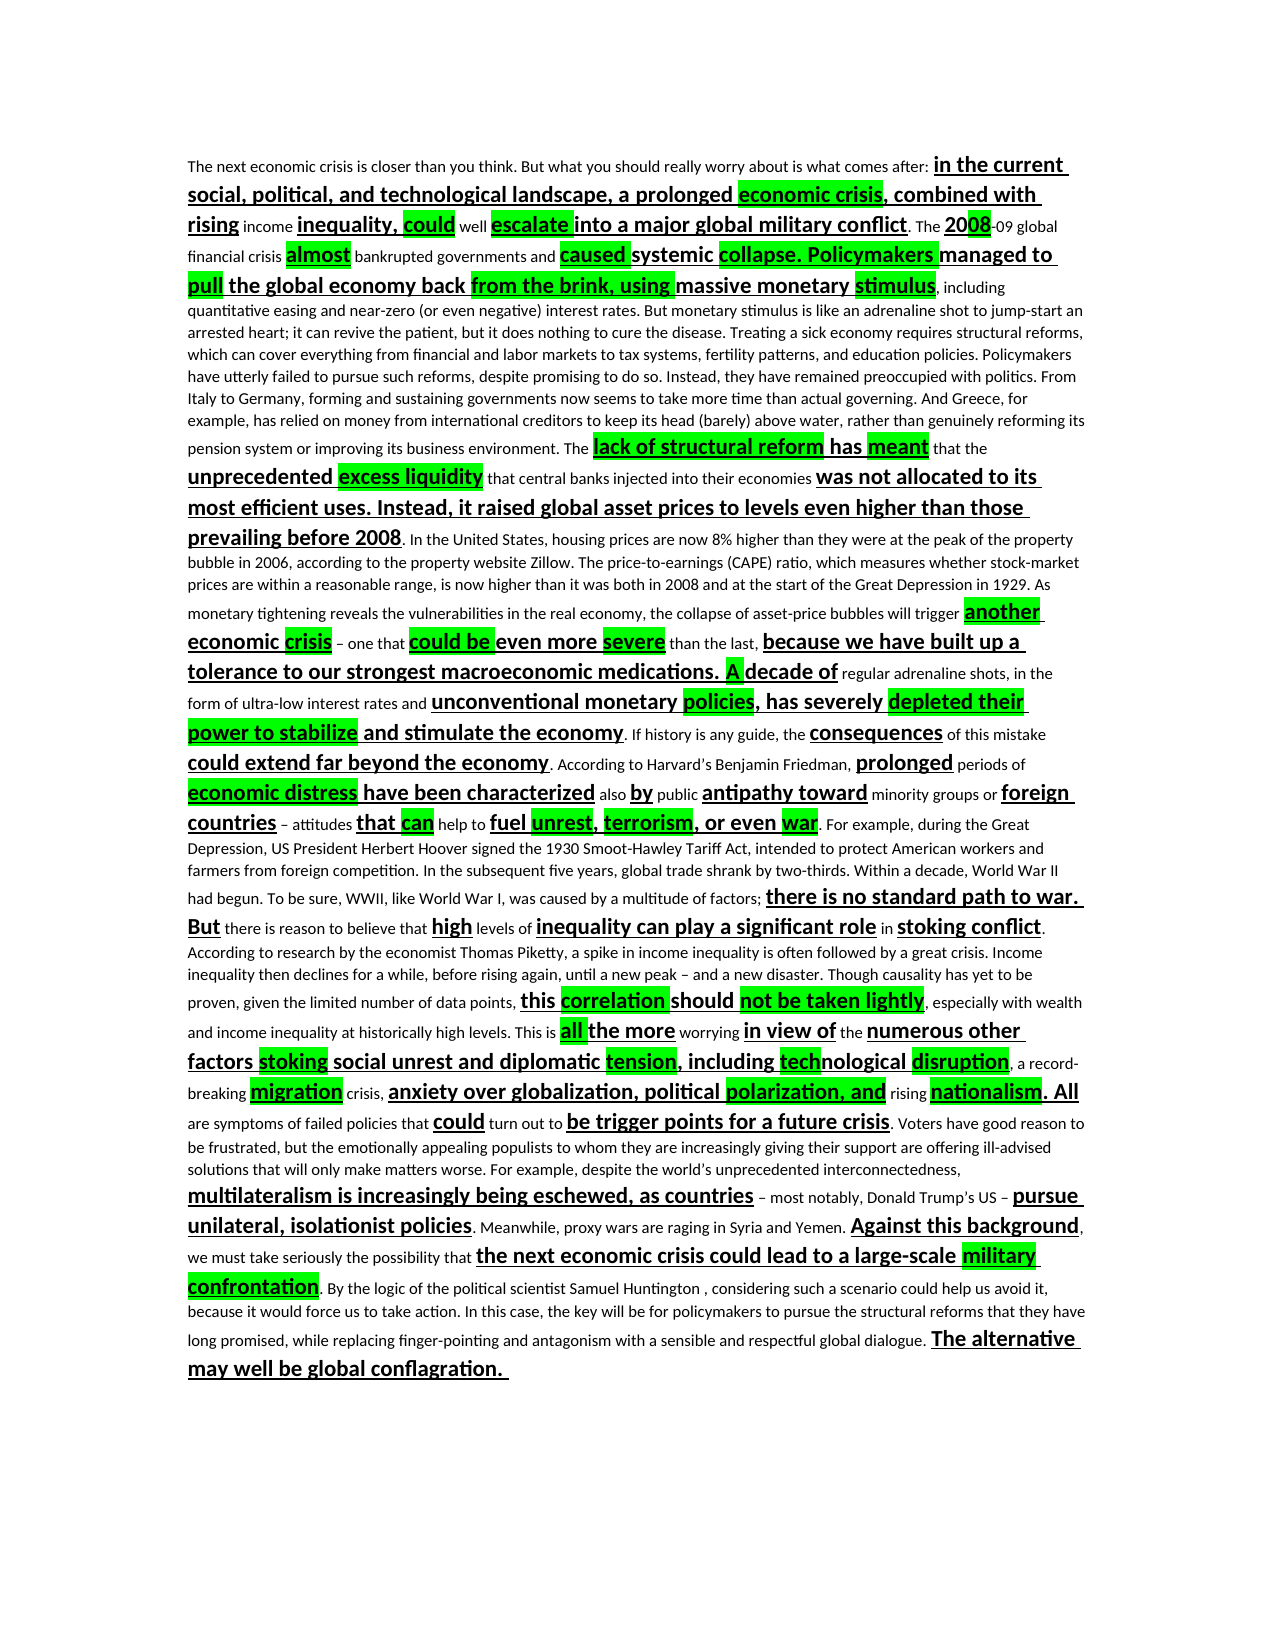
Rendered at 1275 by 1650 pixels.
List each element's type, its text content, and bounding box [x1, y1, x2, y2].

text The next economic crisis is closer than you think. But what you should really worry about is what comes after: in the current social, political, and technological landscape, a prolonged economic crisis, combined with rising income inequality, could well escalate into a major global military conflict. The 2008-09 global financial crisis almost bankrupted governments and caused systemic collapse. Policymakers managed to pull the global economy back from the brink, using massive monetary stimulus, including quantitative easing and near-zero (or even negative) interest rates. But monetary stimulus is like an adrenaline shot to jump-start an arrested heart; it can revive the patient, but it does nothing to cure the disease. Treating a sick economy requires structural reforms, which can cover everything from financial and labor markets to tax systems, fertility patterns, and education policies. Policymakers have utterly failed to pursue such reforms, despite promising to do so. Instead, they have remained preoccupied with politics. From Italy to Germany, forming and sustaining governments now seems to take more time than actual governing. And Greece, for example, has relied on money from international creditors to keep its head (barely) above water, rather than genuinely reforming its pension system or improving its business environment. The lack of structural reform has meant that the unprecedented excess liquidity that central banks injected into their economies was not allocated to its most efficient uses. Instead, it raised global asset prices to levels even higher than those prevailing before 2008. In the United States, housing prices are now 8% higher than they were at the peak of the property bubble in 2006, according to the property website Zillow. The price-to-earnings (CAPE) ratio, which measures whether stock-market prices are within a reasonable range, is now higher than it was both in 2008 and at the start of the Great Depression in 1929. As monetary tightening reveals the vulnerabilities in the real economy, the collapse of asset-price bubbles will trigger another economic crisis – one that could be even more severe than the last, because we have built up a tolerance to our strongest macroeconomic medications. A decade of regular adrenaline shots, in the form of ultra-low interest rates and unconventional monetary policies, has severely depleted their power to stabilize and stimulate the economy. If history is any guide, the consequences of this mistake could extend far beyond the economy. According to Harvard’s Benjamin Friedman, prolonged periods of economic distress have been characterized also by public antipathy toward minority groups or foreign countries – attitudes that can help to fuel unrest, terrorism, or even war. For example, during the Great Depression, US President Herbert Hoover signed the 1930 Smoot-Hawley Tariff Act, intended to protect American workers and farmers from foreign competition. In the subsequent five years, global trade shrank by two-thirds. Within a decade, World War II had begun. To be sure, WWII, like World War I, was caused by a multitude of factors; there is no standard path to war. But there is reason to believe that high levels of inequality can play a significant role in stoking conflict. According to research by the economist Thomas Piketty, a spike in income inequality is often followed by a great crisis. Income inequality then declines for a while, before rising again, until a new peak – and a new disaster. Though causality has yet to be proven, given the limited number of data points, this correlation should not be taken lightly, especially with wealth and income inequality at historically high levels. This is all the more worrying in view of the numerous other factors stoking social unrest and diplomatic tension, including technological disruption, a record-breaking migration crisis, anxiety over globalization, political polarization, and rising nationalism. All are symptoms of failed policies that could turn out to be trigger points for a future crisis. Voters have good reason to be frustrated, but the emotionally appealing populists to whom they are increasingly giving their support are offering ill-advised solutions that will only make matters worse. For example, despite the world’s unprecedented interconnectedness, multilateralism is increasingly being eschewed, as countries – most notably, Donald Trump’s US – pursue unilateral, isolationist policies. Meanwhile, proxy wars are raging in Syria and Yemen. Against this background, we must take seriously the possibility that the next economic crisis could lead to a large-scale military confrontation. By the logic of the political scientist Samuel Huntington , considering such a scenario could help us avoid it, because it would force us to take action. In this case, the key will be for policymakers to pursue the structural reforms that they have long promised, while replacing finger-pointing and antagonism with a sensible and respectful global dialogue. The alternative may well be global conflagration. [187, 150, 1087, 1382]
